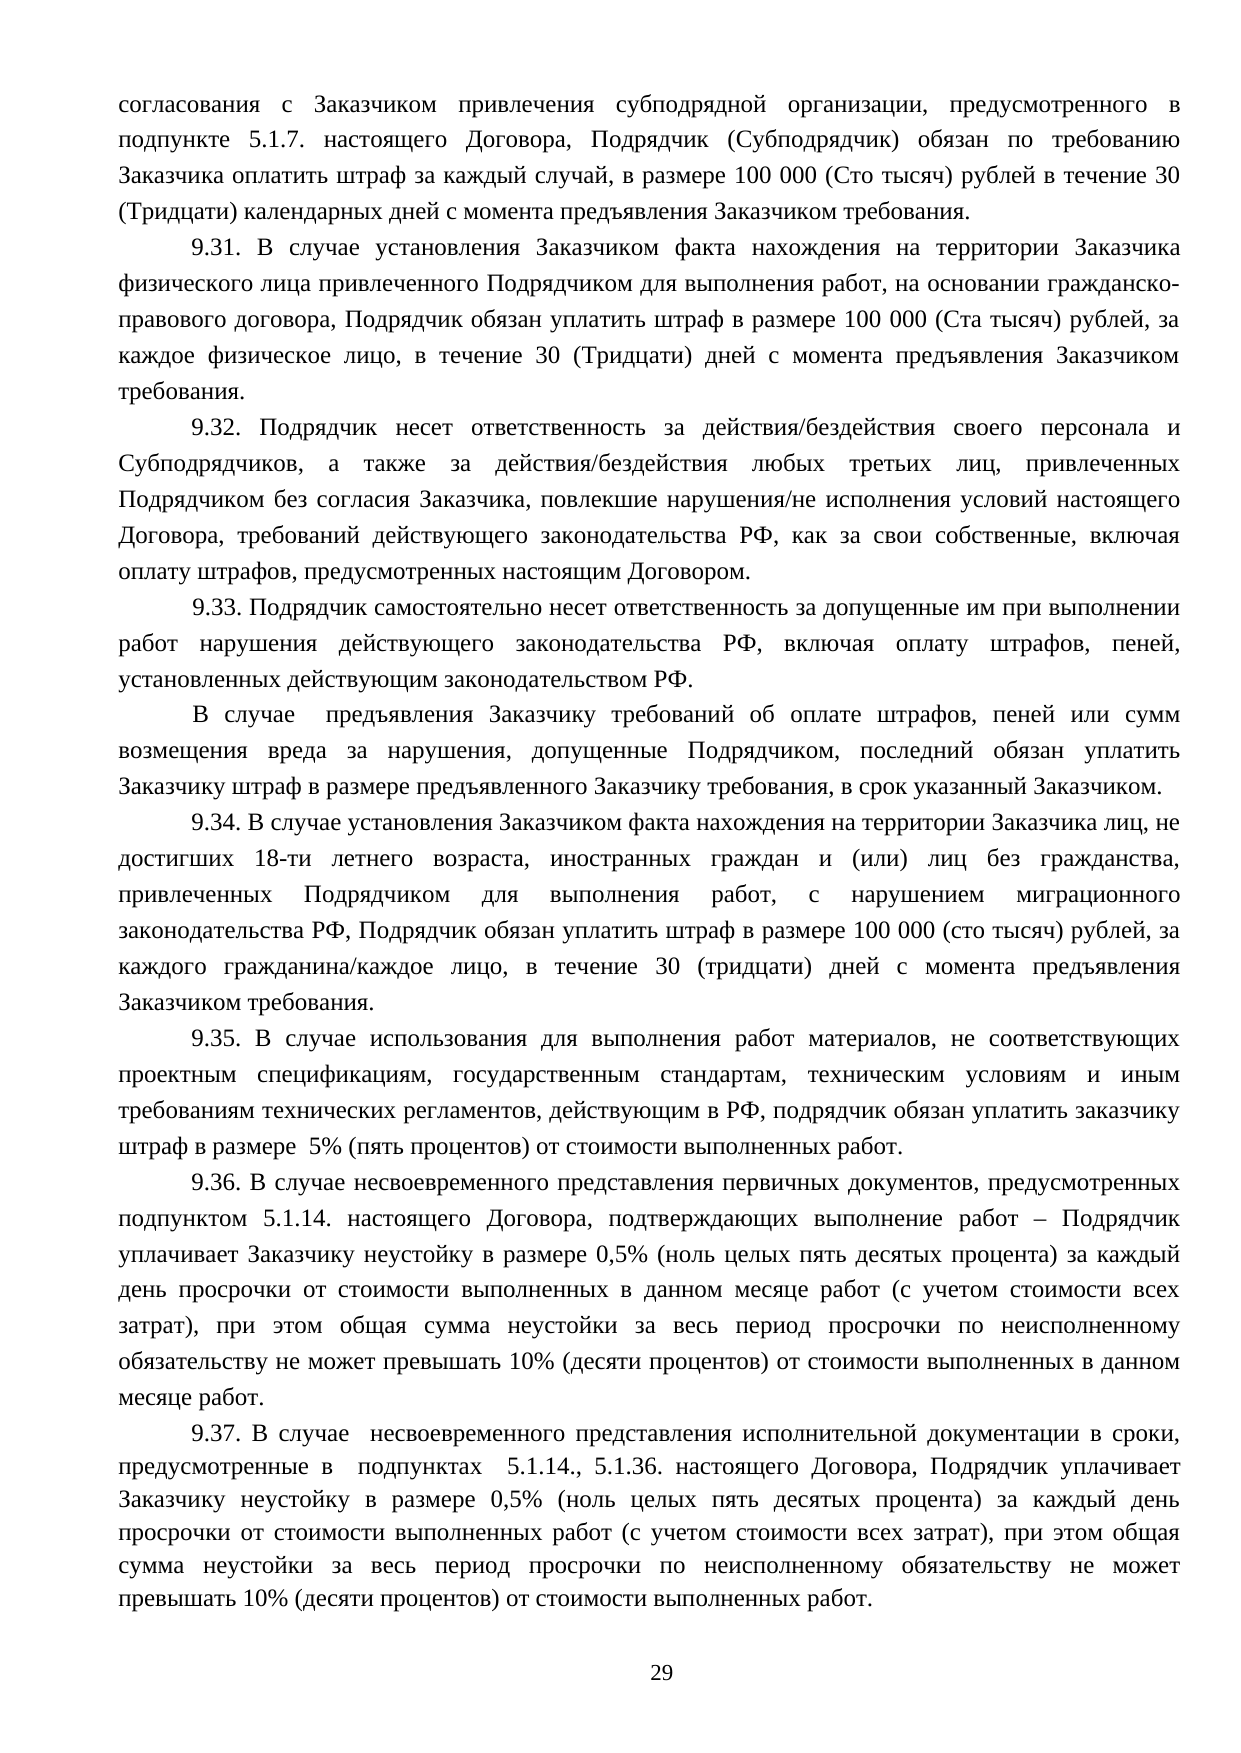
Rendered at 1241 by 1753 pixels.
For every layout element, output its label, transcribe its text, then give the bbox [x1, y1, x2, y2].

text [118, 89, 1181, 225]
text 9.34. В случае установления Заказчиком факта нахождения на территории Заказчика лиц, не достигших 18-ти летнего возраста, иностранных граждан и (или) лиц без гражданства, привлеченных Подрядчиком для выполнения работ, с нарушением миграционного законодательства РФ, Подрядчик обязан уплатить штраф в размере 100 000 (сто тысяч) рублей, за каждого гражданина/каждое лицо, в течение 30 (тридцати) дней с момента предъявления Заказчиком требования. [118, 807, 1181, 1016]
text 9.31. В случае установления Заказчиком факта нахождения на территории Заказчика физического лица привлеченного Подрядчиком для выполнения работ, на основании гражданско-правового договора, Подрядчик обязан уплатить штраф в размере 100 000 (Ста тысяч) рублей, за каждое физическое лицо, в течение 30 (Тридцати) дней с момента предъявления Заказчиком требования. [118, 232, 1181, 405]
text 9.36. В случае несвоевременного представления первичных документов, предусмотренных подпунктом 5.1.14. настоящего Договора, подтверждающих выполнение работ – Подрядчик уплачивает Заказчику неустойку в размере 0,5% (ноль целых пять десятых процента) за каждый день просрочки от стоимости выполненных в данном месяце работ (с учетом стоимости всех затрат), при этом общая сумма неустойки за весь период просрочки по неисполненному обязательству не может превышать 10% (десяти процентов) от стоимости выполненных в данном месяце работ. [118, 1167, 1181, 1411]
text 9.37. В случае несвоевременного представления исполнительной документации в сроки, предусмотренные в подпунктах 5.1.14., 5.1.36. настоящего Договора, Подрядчик уплачивает Заказчику неустойку в размере 0,5% (ноль целых пять десятых процента) за каждый день просрочки от стоимости выполненных работ (с учетом стоимости всех затрат), при этом общая сумма неустойки за весь период просрочки по неисполненному обязательству не может превышать 10% (десяти процентов) от стоимости выполненных работ. [118, 1418, 1181, 1612]
text 9.33. Подрядчик самостоятельно несет ответственность за допущенные им при выполнении работ нарушения действующего законодательства РФ, включая оплату штрафов, пеней, установленных действующим законодательством РФ. [118, 592, 1181, 692]
text 9.32. Подрядчик несет ответственность за действия/бездействия своего персонала и Субподрядчиков, а также за действия/бездействия любых третьих лиц, привлеченных Подрядчиком без согласия Заказчика, повлекшие нарушения/не исполнения условий настоящего Договора, требований действующего законодательства РФ, как за свои собственные, включая оплату штрафов, предусмотренных настоящим Договором. [118, 412, 1181, 584]
text В случае предъявления Заказчику требований об оплате штрафов, пеней или сумм возмещения вреда за нарушения, допущенные Подрядчиком, последний обязан уплатить Заказчику штраф в размере предъявленного Заказчику требования, в срок указанный Заказчиком. [118, 699, 1181, 800]
text 9.35. В случае использования для выполнения работ материалов, не соответствующих проектным спецификациям, государственным стандартам, техническим условиям и иным требованиям технических регламентов, действующим в РФ, подрядчик обязан уплатить заказчику штраф в размере 5% (пять процентов) от стоимости выполненных работ. [118, 1023, 1181, 1159]
